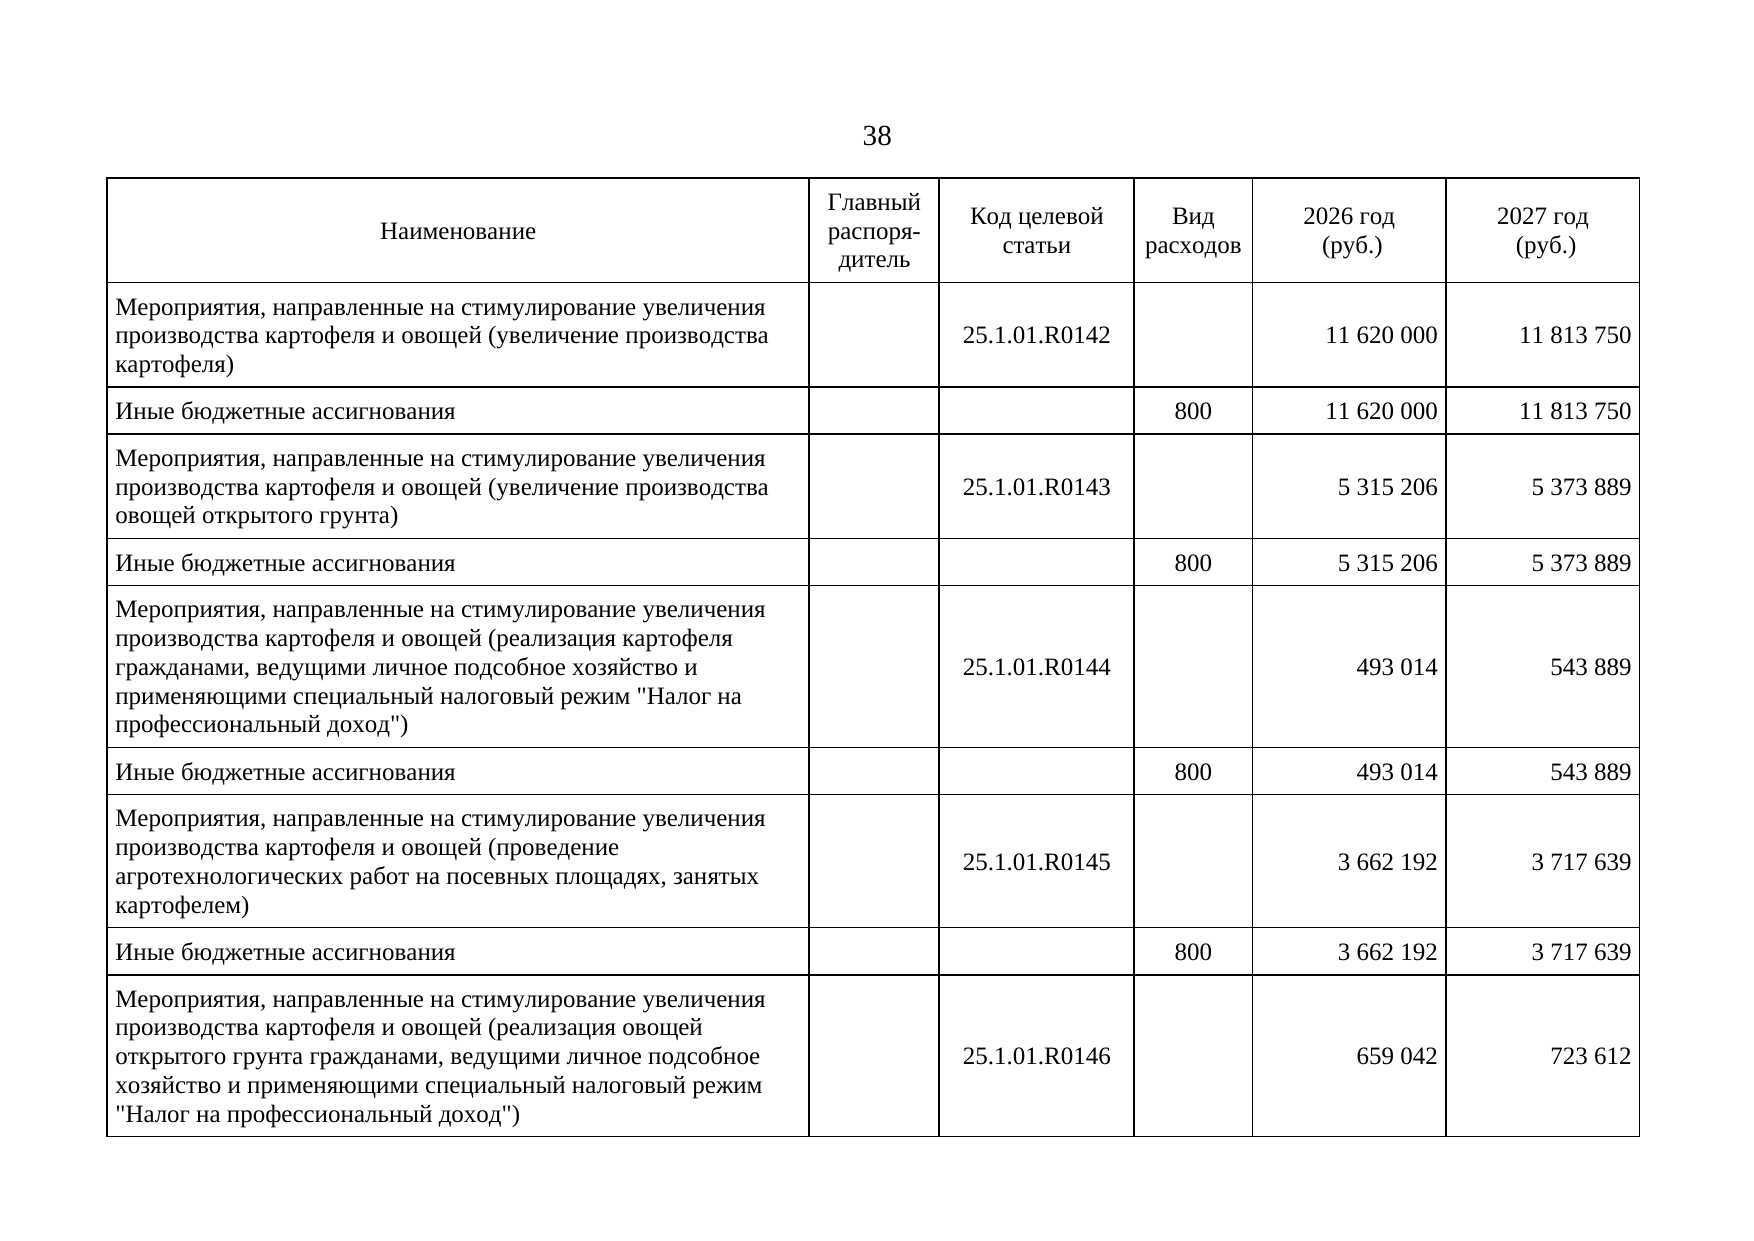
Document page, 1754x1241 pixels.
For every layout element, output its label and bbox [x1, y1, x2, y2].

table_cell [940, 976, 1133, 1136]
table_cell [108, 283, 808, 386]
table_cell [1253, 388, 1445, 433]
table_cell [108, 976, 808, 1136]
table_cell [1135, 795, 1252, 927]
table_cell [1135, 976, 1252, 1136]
table_header [810, 179, 938, 282]
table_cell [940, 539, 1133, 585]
table_header [1253, 179, 1445, 282]
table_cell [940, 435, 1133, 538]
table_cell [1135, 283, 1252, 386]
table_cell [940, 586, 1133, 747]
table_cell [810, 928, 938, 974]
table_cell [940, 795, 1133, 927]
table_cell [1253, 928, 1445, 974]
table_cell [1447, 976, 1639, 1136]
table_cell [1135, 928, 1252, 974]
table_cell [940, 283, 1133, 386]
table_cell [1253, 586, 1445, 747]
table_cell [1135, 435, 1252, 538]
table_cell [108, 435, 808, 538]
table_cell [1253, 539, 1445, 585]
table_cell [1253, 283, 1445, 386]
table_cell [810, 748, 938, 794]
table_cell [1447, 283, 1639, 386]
table_header [940, 179, 1133, 282]
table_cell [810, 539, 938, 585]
table_header [108, 179, 808, 282]
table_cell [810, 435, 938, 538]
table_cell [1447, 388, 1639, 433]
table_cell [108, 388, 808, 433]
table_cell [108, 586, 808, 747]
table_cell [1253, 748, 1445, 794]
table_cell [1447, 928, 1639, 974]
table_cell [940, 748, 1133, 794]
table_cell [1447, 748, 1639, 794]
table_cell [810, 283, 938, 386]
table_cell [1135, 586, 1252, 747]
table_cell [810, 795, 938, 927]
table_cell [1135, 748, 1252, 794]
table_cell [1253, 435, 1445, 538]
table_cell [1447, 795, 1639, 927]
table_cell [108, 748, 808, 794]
table_header [1135, 179, 1252, 282]
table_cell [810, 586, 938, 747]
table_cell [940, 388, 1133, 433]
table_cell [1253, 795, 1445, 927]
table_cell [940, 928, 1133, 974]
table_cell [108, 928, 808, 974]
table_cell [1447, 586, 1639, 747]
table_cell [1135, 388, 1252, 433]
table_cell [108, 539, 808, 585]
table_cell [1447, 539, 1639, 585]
table_header [1447, 179, 1639, 282]
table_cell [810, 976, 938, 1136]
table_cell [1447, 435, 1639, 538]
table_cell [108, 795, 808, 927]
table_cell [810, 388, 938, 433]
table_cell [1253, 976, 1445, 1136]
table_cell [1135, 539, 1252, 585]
